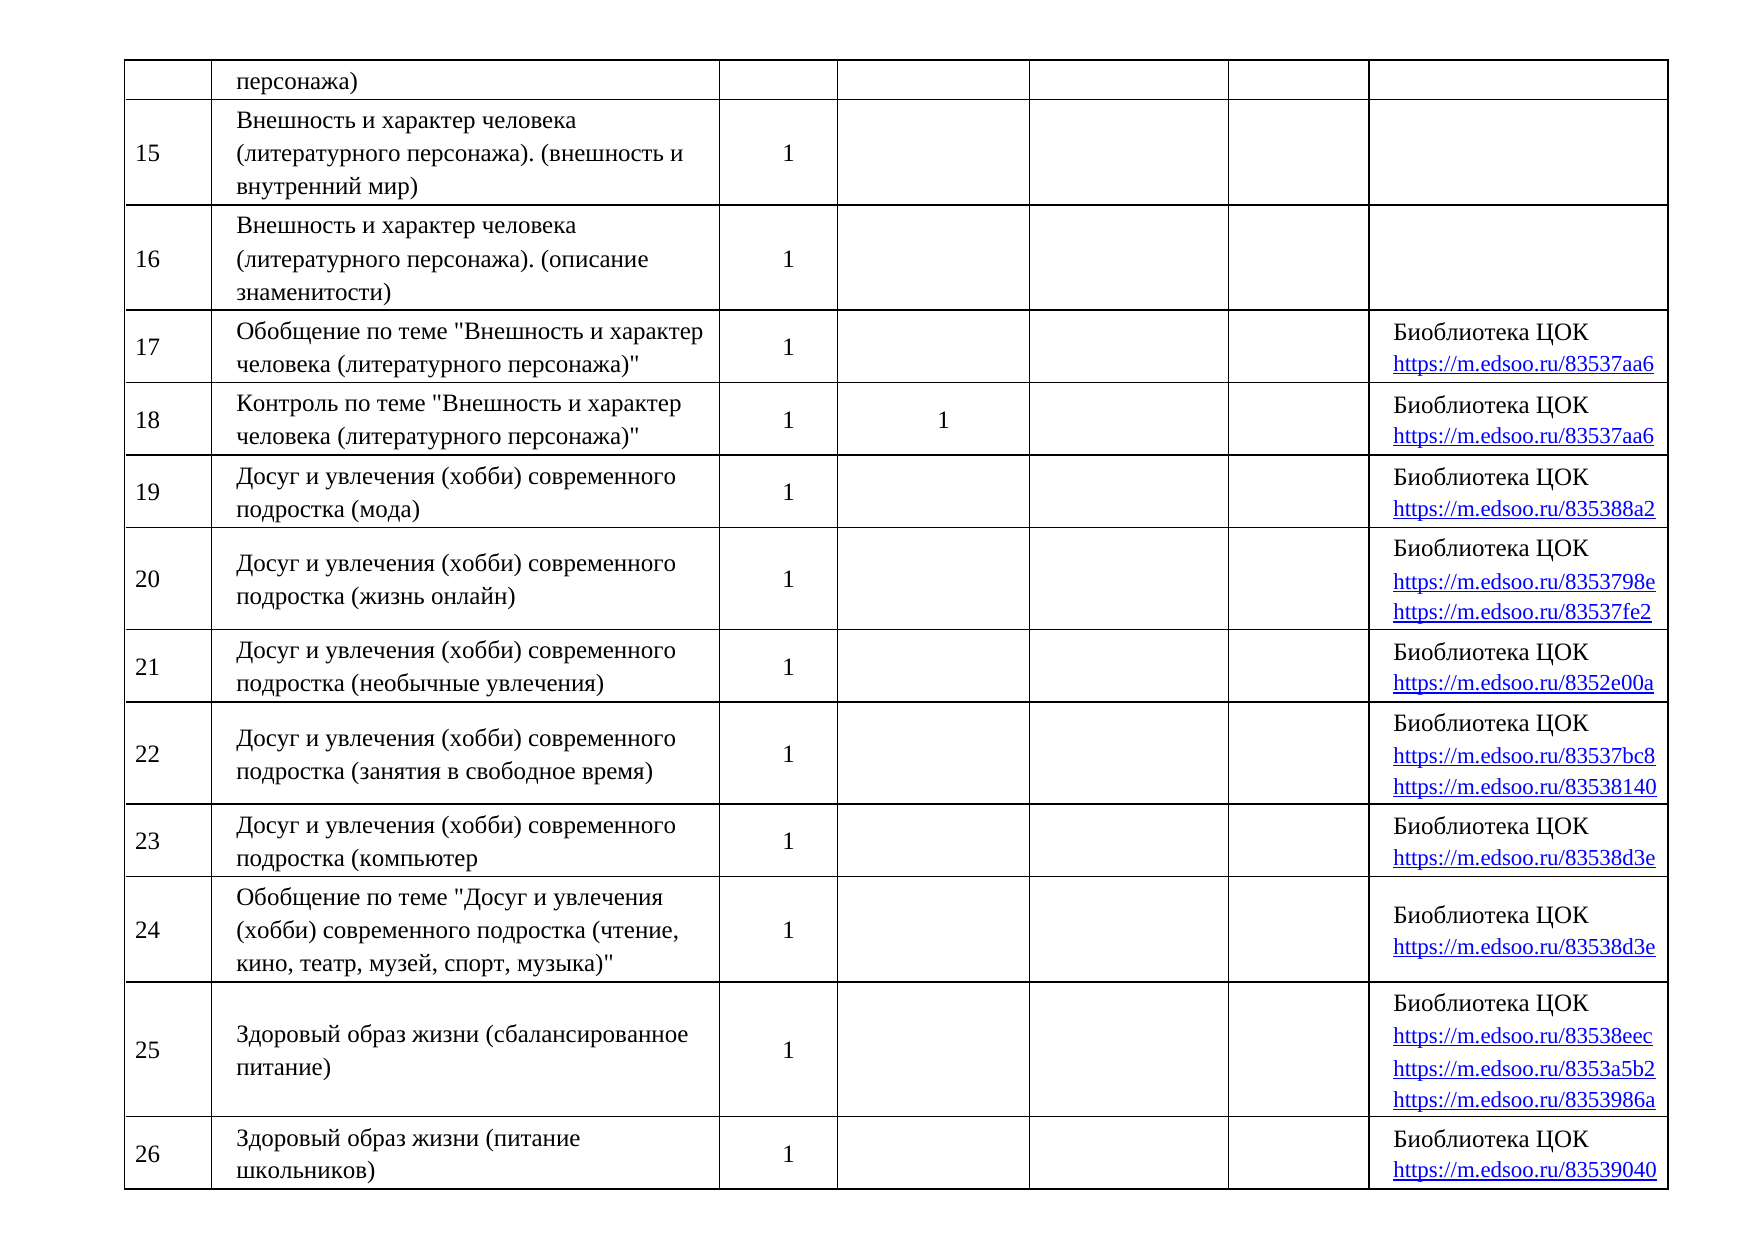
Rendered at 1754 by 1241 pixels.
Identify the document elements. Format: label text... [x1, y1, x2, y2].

table_cell [1030, 311, 1228, 382]
table_cell 14 [125, 61, 211, 98]
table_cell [212, 61, 719, 98]
table_cell 1 [720, 456, 837, 526]
table_cell 1 [838, 383, 1029, 454]
table_cell [838, 1117, 1029, 1188]
table_cell Биоблиотека ЦОК https://m.edsoo.ru/83537bc8 https://m.edsoo.ru/83538140 [1370, 703, 1667, 803]
table_cell 1 [720, 877, 837, 981]
table_cell [838, 983, 1029, 1116]
table_cell [1030, 528, 1228, 629]
table_cell 15 [125, 100, 211, 204]
table_cell [1229, 311, 1368, 382]
table_cell [1229, 383, 1368, 454]
table_cell [838, 456, 1029, 526]
table_cell 17 [125, 310, 211, 382]
table_cell [838, 206, 1029, 309]
table_cell [1030, 703, 1228, 803]
table_cell [1030, 456, 1228, 526]
table_cell [1229, 1117, 1368, 1188]
table_cell [838, 805, 1029, 876]
table_cell [838, 703, 1029, 803]
table_cell 25 [125, 982, 211, 1116]
table_cell Биоблиотека ЦОК https://m.edsoo.ru/83538d3e [1370, 877, 1667, 981]
table_cell [1030, 206, 1228, 309]
table_cell [838, 528, 1029, 629]
table_cell Внешность и характер человека (литературного персонажа). (внешность и внутренний мир) [212, 100, 719, 204]
table_cell Контроль по теме "Внешность и характер человека (литературного персонажа)" [212, 383, 719, 454]
table_cell [1370, 61, 1667, 98]
table_cell 1 [720, 983, 837, 1116]
table_cell [1030, 100, 1228, 204]
table_cell Обобщение по теме "Досуг и увлечения (хобби) современного подростка (чтение, кино, театр, музей, спорт, музыка)" [212, 877, 719, 981]
table_cell 1 [720, 528, 837, 629]
table_cell 18 [125, 383, 211, 454]
table_cell Досуг и увлечения (хобби) современного подростка (жизнь онлайн) [212, 528, 719, 629]
table_cell [1229, 206, 1368, 309]
table_cell [1229, 61, 1368, 98]
table_cell [1229, 630, 1368, 701]
table_cell 20 [125, 528, 211, 629]
table_cell 23 [125, 804, 211, 876]
table_cell 1 [720, 311, 837, 382]
table_cell 1 [720, 100, 837, 204]
table_cell 1 [720, 1117, 837, 1188]
table_cell 1 [720, 630, 837, 701]
table_cell Биоблиотека ЦОК https://m.edsoo.ru/83538eec https://m.edsoo.ru/8353a5b2 https://m.edsoo.ru/8353986a [1370, 983, 1667, 1116]
table_cell Биоблиотека ЦОК https://m.edsoo.ru/83537aa6 [1370, 311, 1667, 382]
table_cell 26 [125, 1117, 211, 1188]
table_cell Биоблиотека ЦОК https://m.edsoo.ru/83537aa6 [1370, 383, 1667, 454]
table_cell [838, 61, 1029, 98]
table_cell Биоблиотека ЦОК https://m.edsoo.ru/83539040 [1370, 1117, 1667, 1188]
table_cell [1229, 528, 1368, 629]
table_cell [838, 100, 1029, 204]
table_cell [1030, 383, 1228, 454]
table_cell Здоровый образ жизни (питание школьников) [212, 1117, 719, 1188]
table_cell Обобщение по теме "Внешность и характер человека (литературного персонажа)" [212, 311, 719, 382]
table_cell Досуг и увлечения (хобби) современного подростка (необычные увлечения) [212, 630, 719, 701]
table_cell 24 [125, 877, 211, 981]
table_cell [1229, 100, 1368, 204]
table_cell Здоровый образ жизни (сбалансированное питание) [212, 983, 719, 1116]
table_cell Досуг и увлечения (хобби) современного подростка (мода) [212, 456, 719, 526]
table_cell 1 [720, 206, 837, 309]
table_cell [1030, 805, 1228, 876]
table_cell [1030, 1117, 1228, 1188]
table_cell [1030, 877, 1228, 981]
table_cell [1370, 100, 1667, 204]
table_cell [1030, 983, 1228, 1116]
table_cell Биоблиотека ЦОК https://m.edsoo.ru/8353798e https://m.edsoo.ru/83537fe2 [1370, 528, 1667, 629]
table_cell Досуг и увлечения (хобби) современного подростка (занятия в свободное время) [212, 703, 719, 803]
table_cell [1229, 983, 1368, 1116]
table_cell Биоблиотека ЦОК https://m.edsoo.ru/8352e00a [1370, 630, 1667, 701]
table_cell 22 [125, 702, 211, 803]
table_cell [1030, 630, 1228, 701]
table_cell [1229, 456, 1368, 526]
table_cell 1 [720, 61, 837, 98]
table_cell 1 [720, 703, 837, 803]
table_cell [1229, 877, 1368, 981]
table_cell [1229, 703, 1368, 803]
table_cell 16 [125, 205, 211, 309]
table_cell [1030, 61, 1228, 98]
table_cell 19 [125, 455, 211, 526]
table_cell Досуг и увлечения (хобби) современного подростка (компьютер [212, 805, 719, 876]
table_cell [838, 311, 1029, 382]
table_cell 1 [720, 805, 837, 876]
table_cell [1229, 805, 1368, 876]
table_cell Внешность и характер человека (литературного персонажа). (описание знаменитости) [212, 206, 719, 309]
table_cell [838, 877, 1029, 981]
table_cell 1 [720, 383, 837, 454]
table_cell Биоблиотека ЦОК https://m.edsoo.ru/835388a2 [1370, 456, 1667, 526]
table_cell [838, 630, 1029, 701]
table_cell 21 [125, 630, 211, 701]
table_cell [1370, 206, 1667, 309]
table_cell Биоблиотека ЦОК https://m.edsoo.ru/83538d3e [1370, 805, 1667, 876]
